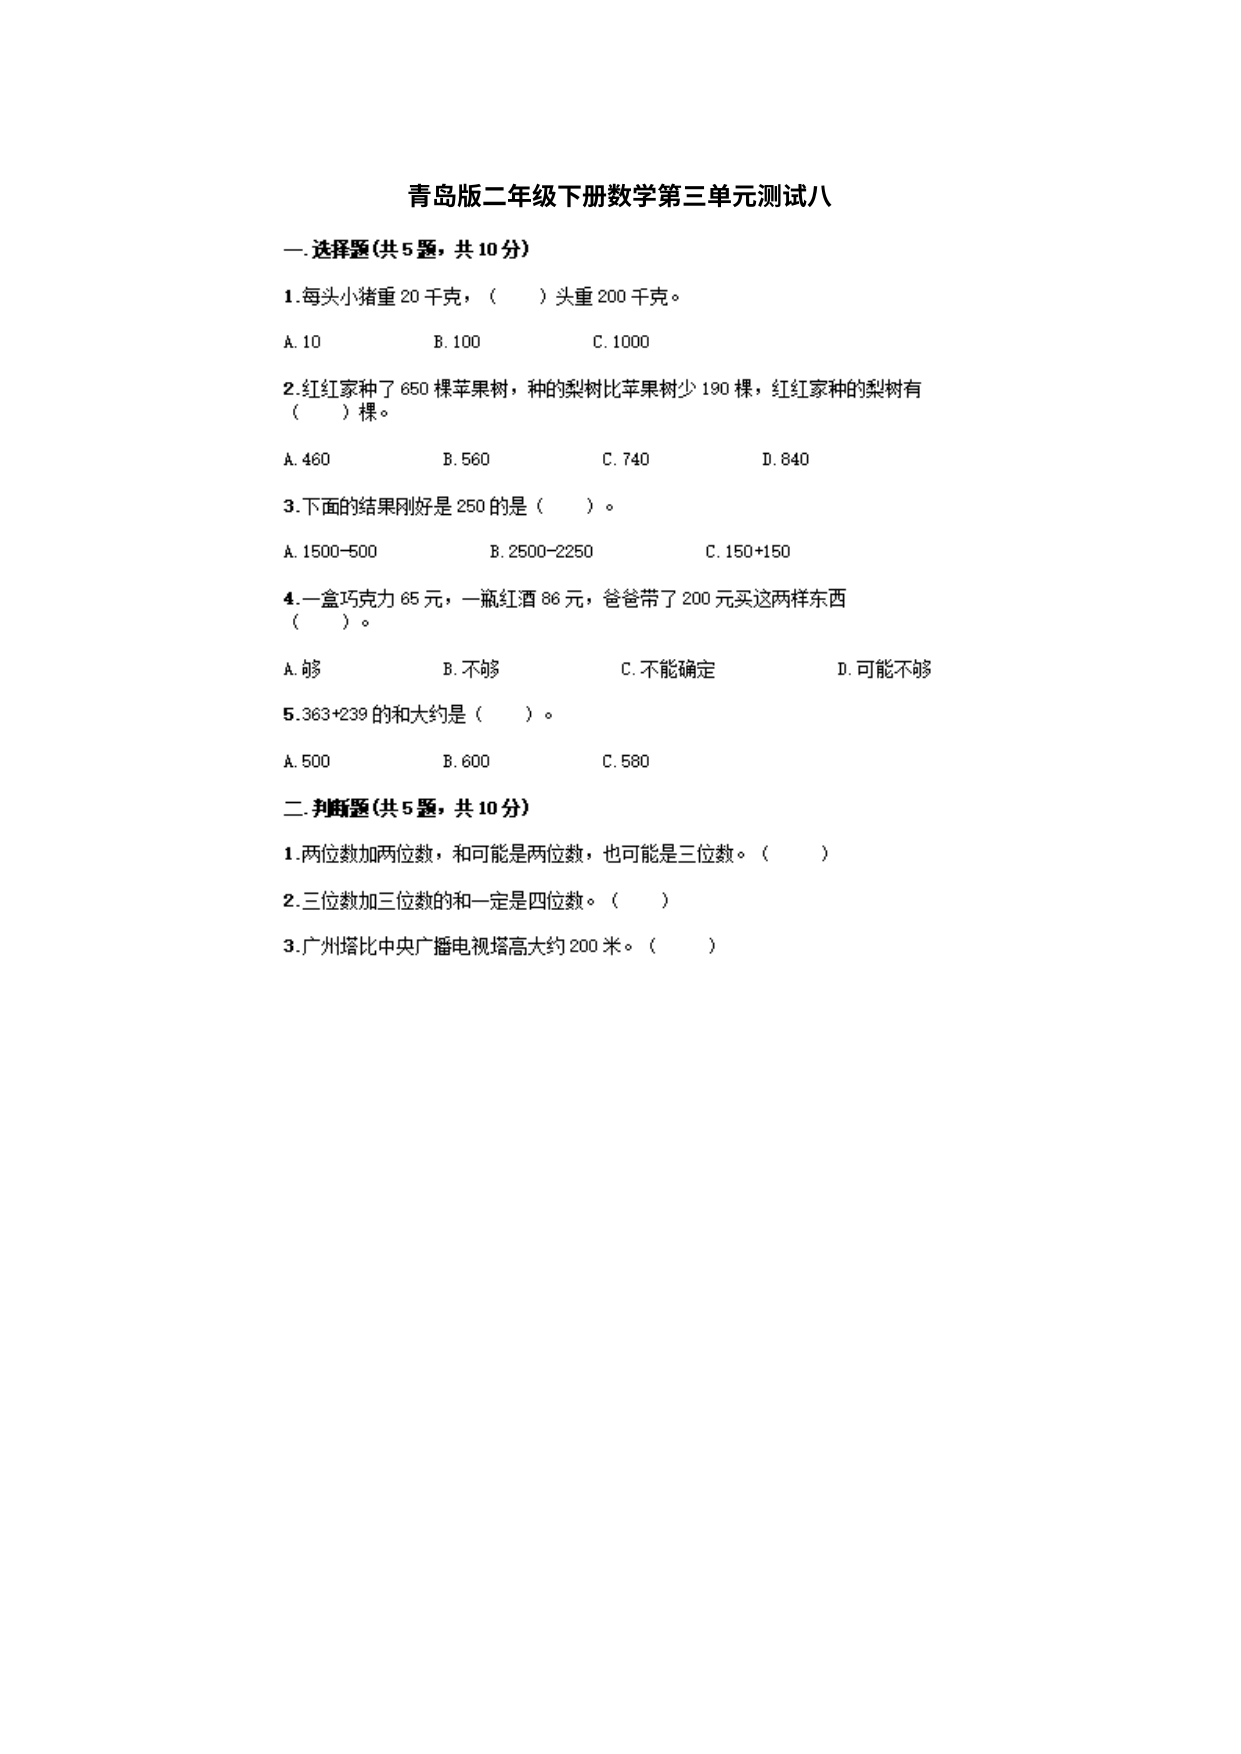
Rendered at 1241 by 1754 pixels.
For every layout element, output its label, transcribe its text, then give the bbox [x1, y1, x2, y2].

text 青岛版二年级下册数学第三单元测试八 [187, 162, 1053, 227]
picture [256, 227, 984, 1018]
